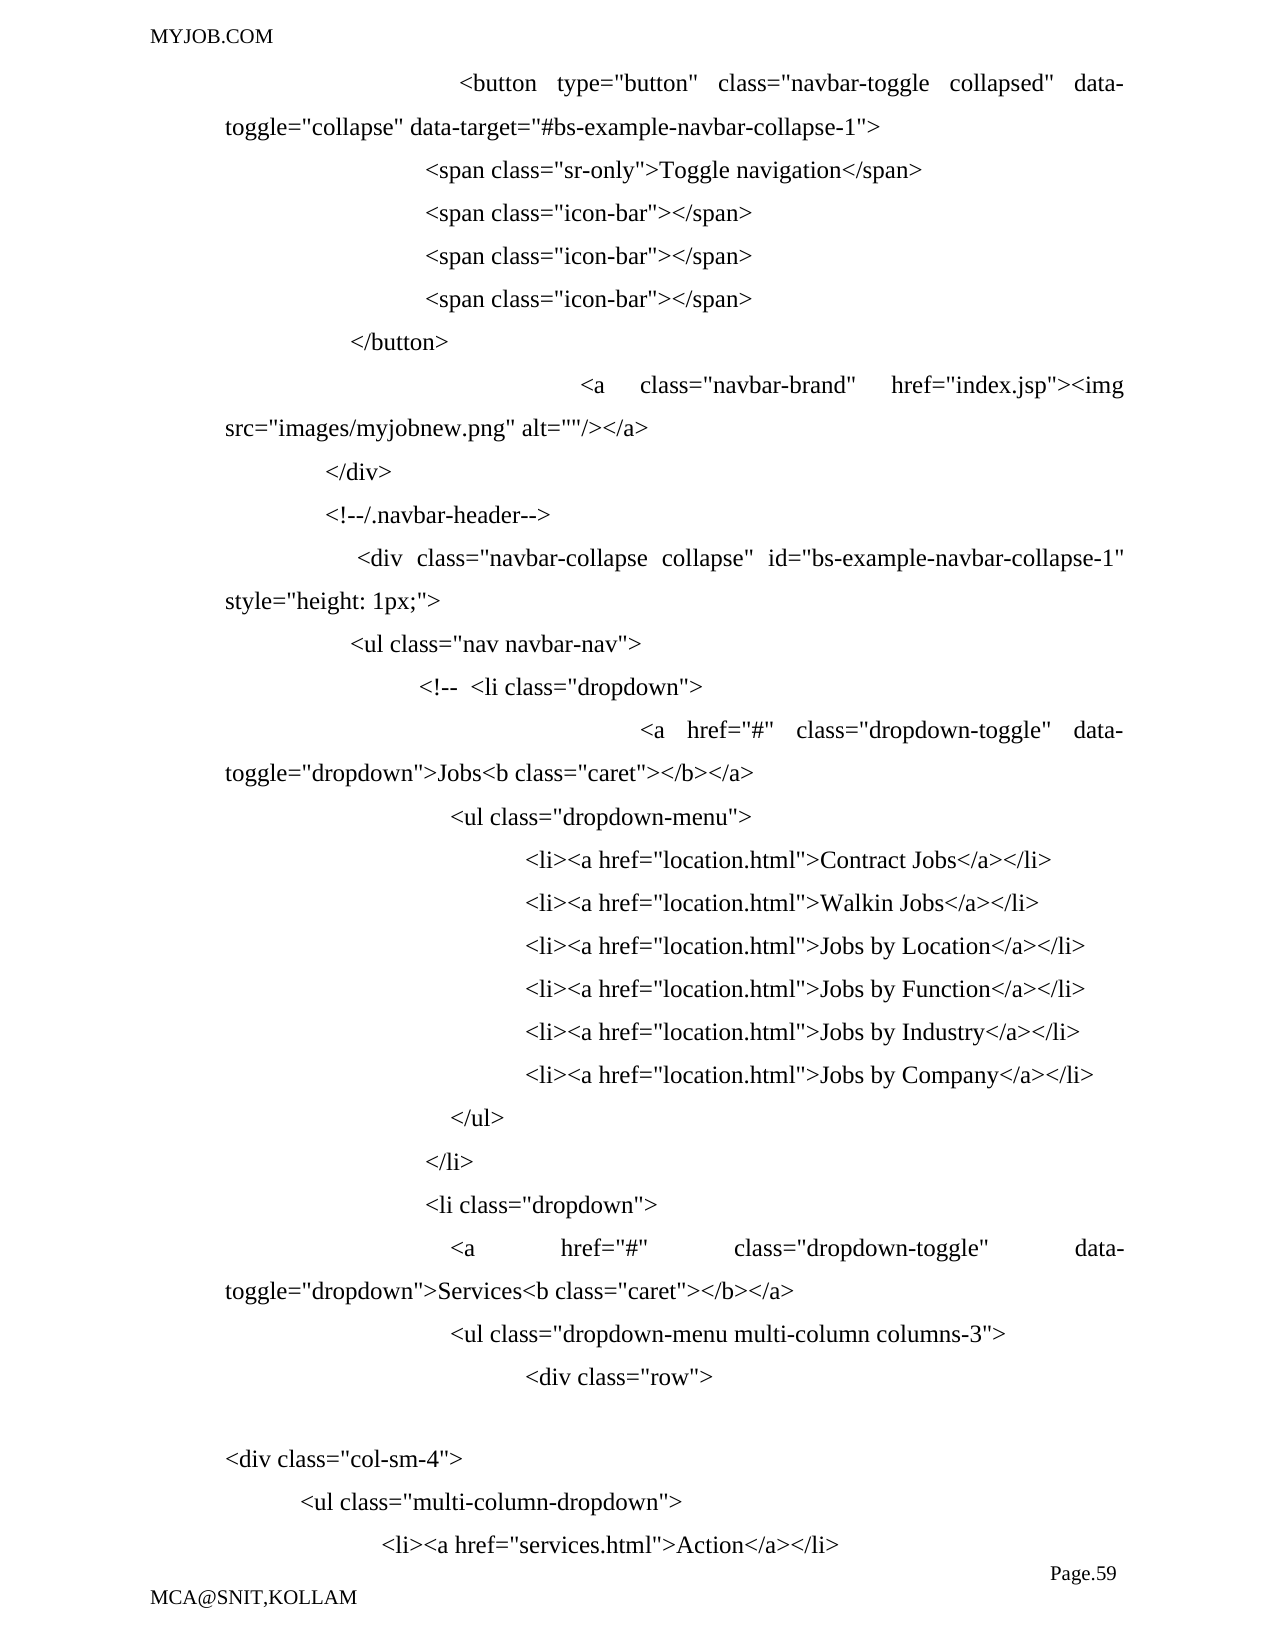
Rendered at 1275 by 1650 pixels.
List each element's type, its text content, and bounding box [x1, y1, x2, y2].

text <a class="navbar-brand" href="index.jsp"><img src="images/myjobnew.png" alt=""/></a> [225, 370, 1125, 442]
text </ul> [225, 1103, 1125, 1132]
text <!-- <li class="dropdown"> [225, 672, 1125, 701]
text <li class="dropdown"> [225, 1190, 1125, 1218]
text <div class="navbar-collapse collapse" id="bs-example-navbar-collapse-1" style="height: 1px;"> [225, 543, 1125, 615]
text <a href="#" class="dropdown-toggle" data-toggle="dropdown">Jobs<b class="caret"></b></a> [225, 715, 1125, 787]
text </li> [225, 1147, 1125, 1175]
text <div class="row"> [225, 1362, 1125, 1391]
text <li><a href="location.html">Contract Jobs</a></li> [225, 845, 1125, 873]
text <li><a href="location.html">Walkin Jobs</a></li> [225, 888, 1125, 917]
text </div> [225, 457, 1125, 485]
text <span class="sr-only">Toggle navigation</span> [225, 155, 1125, 183]
text <ul class="nav navbar-nav"> [225, 629, 1125, 658]
text <span class="icon-bar"></span> [225, 198, 1125, 227]
text <button type="button" class="navbar-toggle collapsed" data-toggle="collapse" data-target="#bs-example-navbar-collapse-1"> [225, 68, 1125, 140]
text <li><a href="location.html">Jobs by Industry</a></li> [225, 1017, 1125, 1046]
text <li><a href="location.html">Jobs by Location</a></li> [225, 931, 1125, 960]
text <ul class="dropdown-menu"> [225, 802, 1125, 830]
text <span class="icon-bar"></span> [225, 284, 1125, 313]
text <a href="#" class="dropdown-toggle" data-toggle="dropdown">Services<b class="caret"></b></a> [225, 1233, 1125, 1305]
text <li><a href="services.html">Action</a></li> [300, 1530, 1125, 1559]
text </button> [225, 327, 1125, 356]
text <li><a href="location.html">Jobs by Function</a></li> [225, 974, 1125, 1003]
text <div class="col-sm-4"> [225, 1444, 1125, 1472]
text <ul class="multi-column-dropdown"> [225, 1487, 1125, 1516]
text <li><a href="location.html">Jobs by Company</a></li> [225, 1060, 1125, 1089]
text <span class="icon-bar"></span> [225, 241, 1125, 270]
text <ul class="dropdown-menu multi-column columns-3"> [225, 1319, 1125, 1348]
text <!--/.navbar-header--> [225, 500, 1125, 528]
